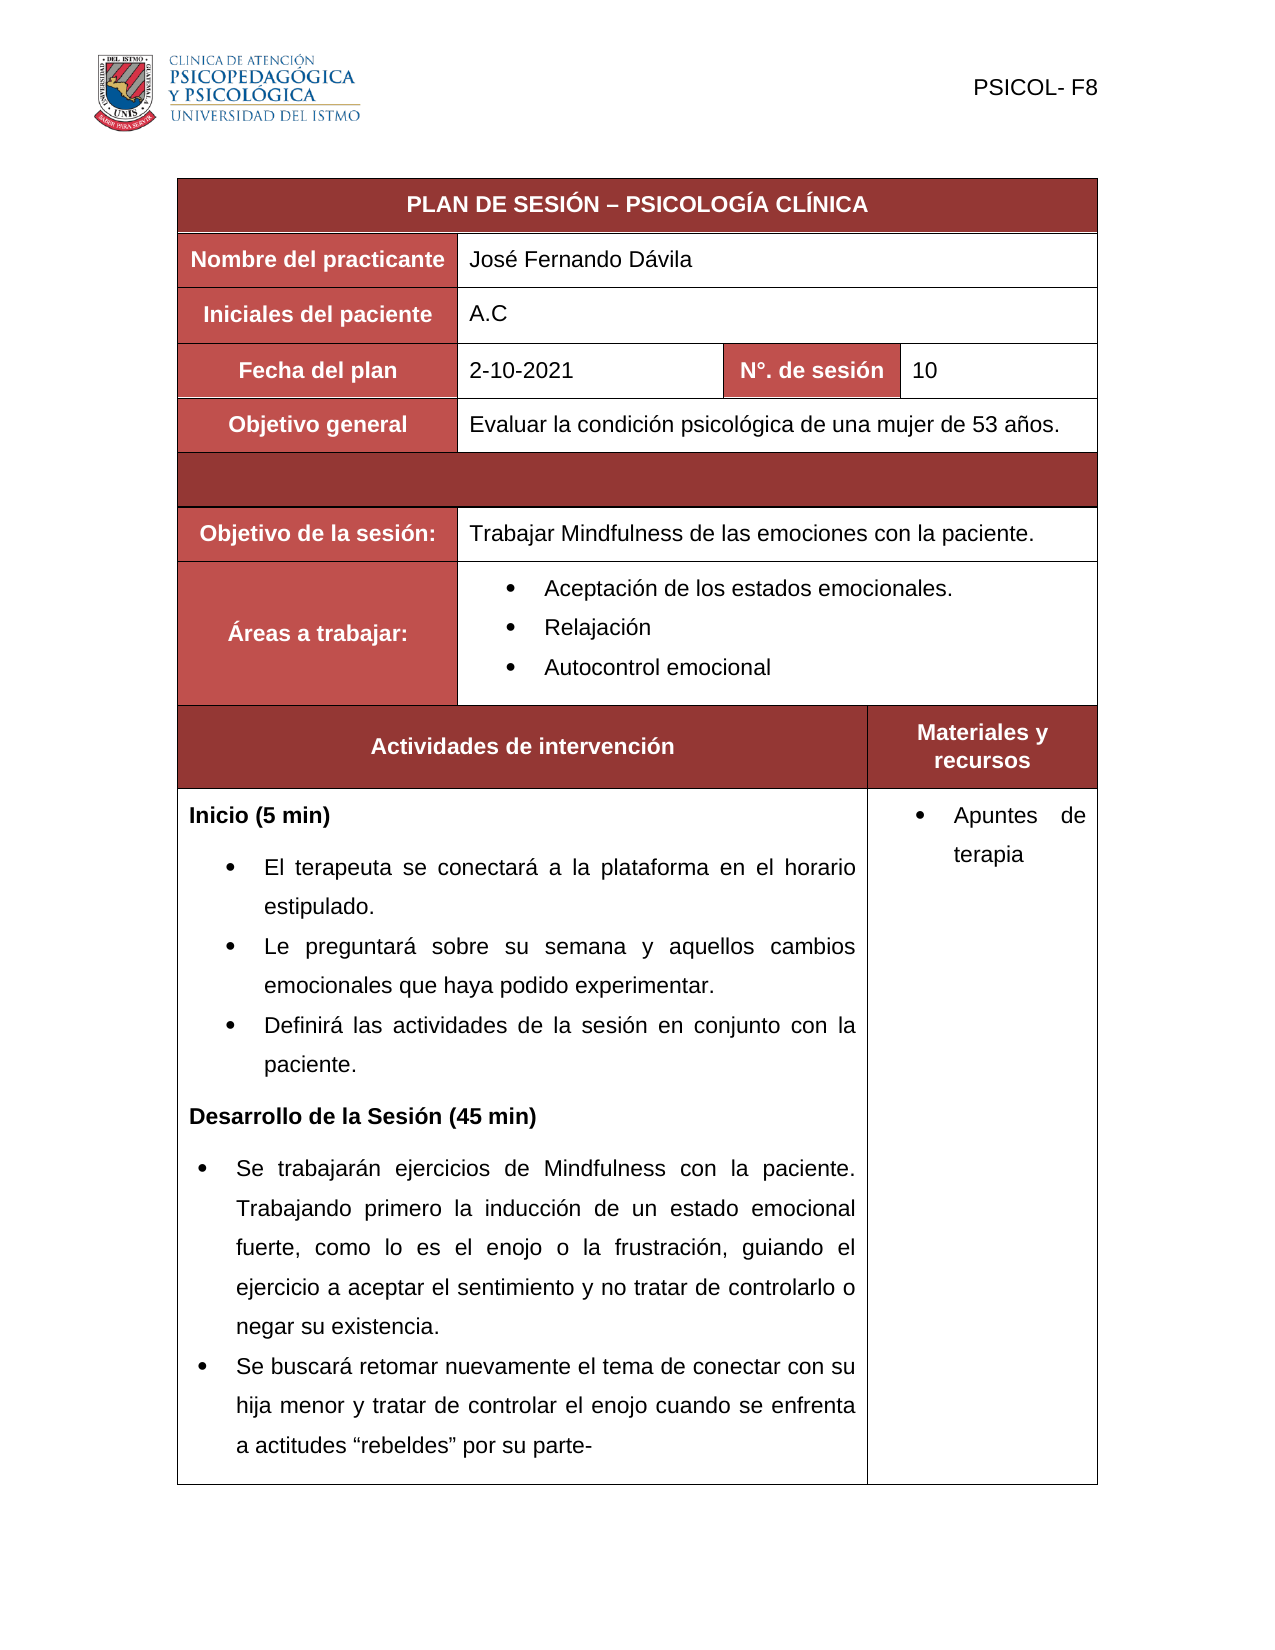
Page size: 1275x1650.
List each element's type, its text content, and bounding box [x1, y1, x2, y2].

table_cell Apuntes de terapia [868, 789, 1097, 1483]
table_cell 10 [901, 344, 1097, 397]
table_cell Nombre del practicante [178, 234, 457, 287]
table_header PLAN DE SESIÓN – PSICOLOGÍA CLÍNICA [178, 179, 1097, 232]
table_cell Evaluar la condición psicológica de una mujer de 53 años. [458, 399, 1097, 452]
picture [42, 25, 422, 166]
table_cell Iniciales del paciente [178, 288, 457, 343]
table_cell Objetivo de la sesión: [178, 508, 457, 561]
table_cell Actividades de intervención [178, 706, 867, 788]
table_cell [178, 453, 1097, 506]
table_cell 2-10-2021 [458, 344, 723, 397]
table_cell Fecha del plan [178, 344, 457, 397]
table_cell Aceptación de los estados emocionales. Relajación Autocontrol emocional [458, 562, 1097, 705]
table_cell A.C [458, 288, 1097, 343]
table_cell Áreas a trabajar: [178, 562, 457, 705]
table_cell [178, 789, 867, 1483]
table_cell José Fernando Dávila [458, 234, 1097, 287]
table_cell Trabajar Mindfulness de las emociones con la paciente. [458, 508, 1097, 561]
table_cell Materiales y recursos [868, 706, 1097, 788]
table_cell N°. de sesión [724, 344, 900, 397]
table_cell Objetivo general [178, 399, 457, 452]
